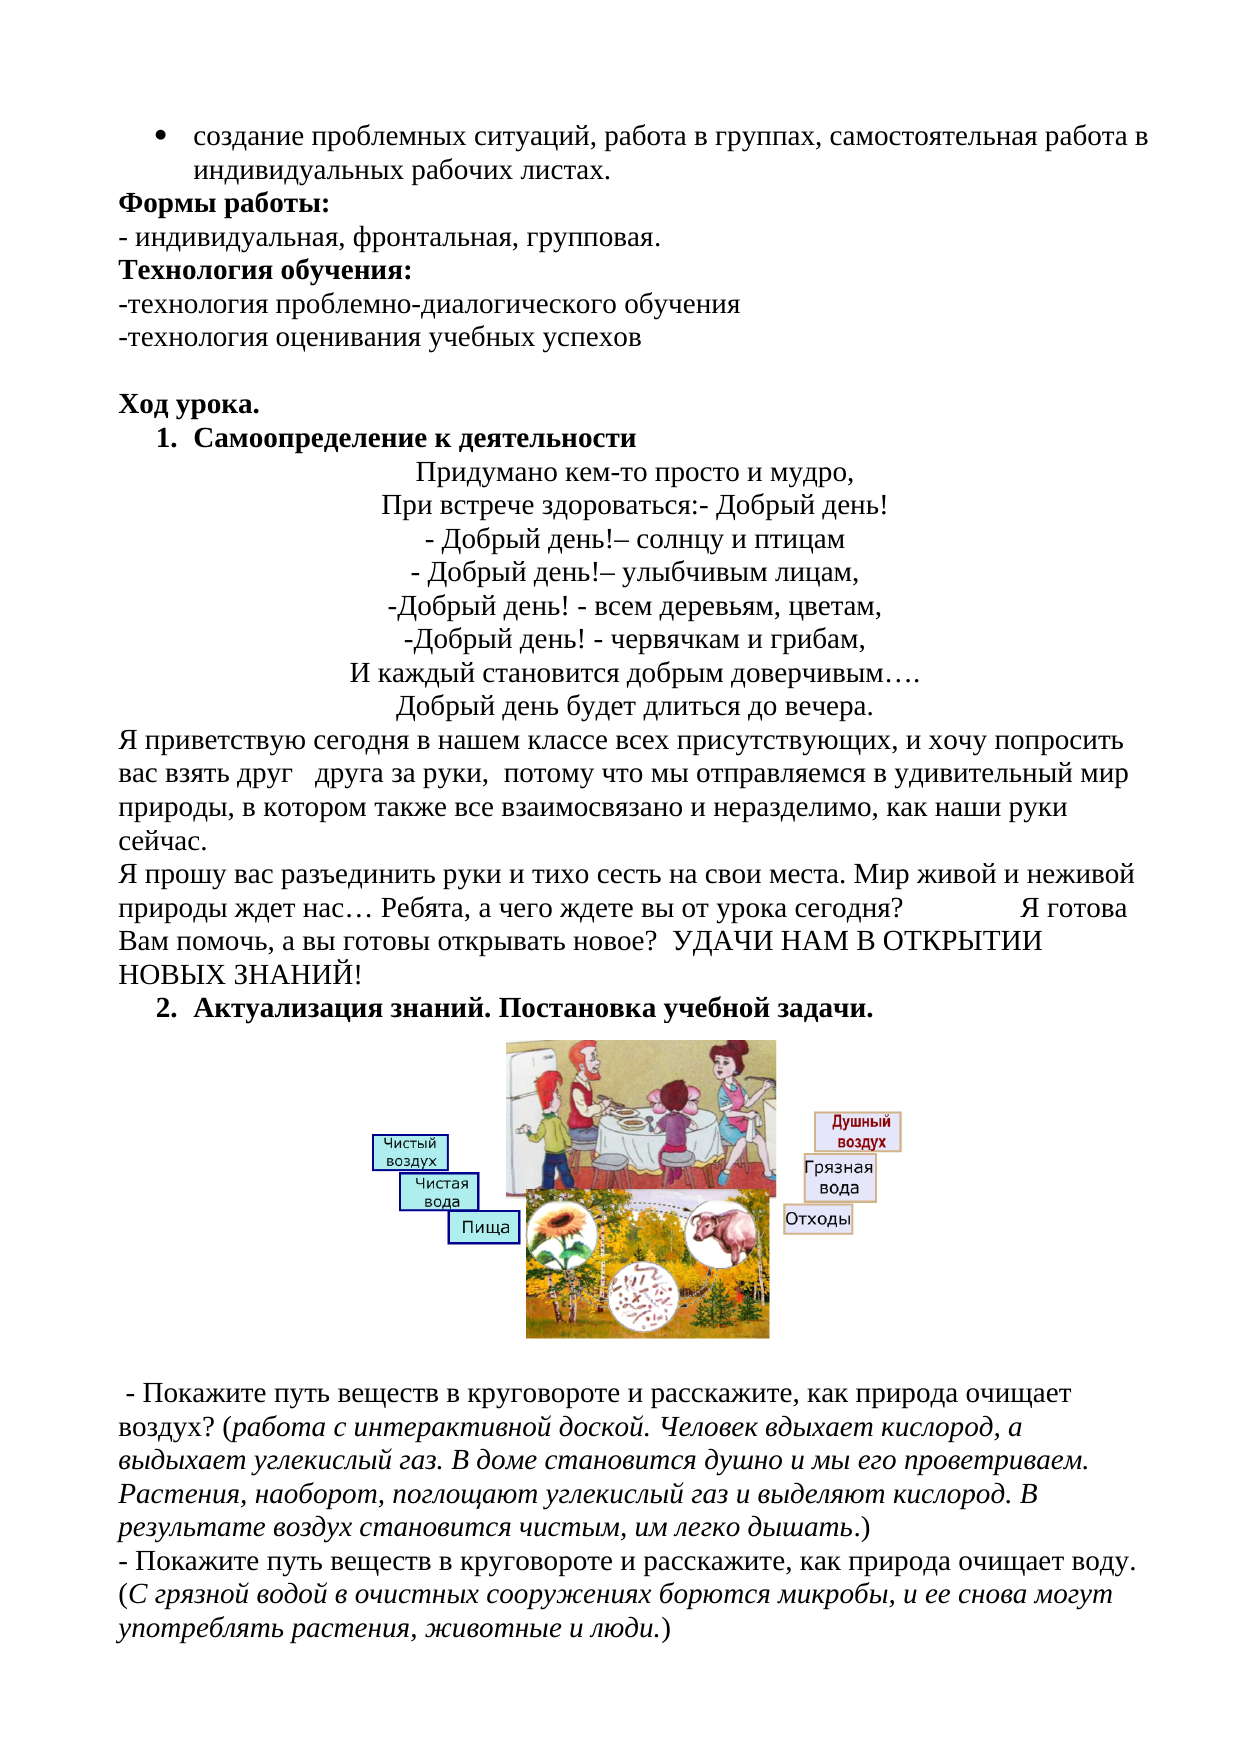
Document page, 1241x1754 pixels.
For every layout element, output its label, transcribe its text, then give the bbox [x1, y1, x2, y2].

text - Добрый день!– солнцу и птицам [118, 521, 1152, 554]
text - Покажите путь веществ в круговороте и расскажите, как природа очищает воздух? (работа с интерактивной доской. Человек вдыхает кислород, а выдыхает углекислый газ. В доме становится душно и мы его проветриваем. Растения, наоборот, поглощают углекислый газ и выделяют кислород. В результате воздух становится чистым, им легко дышать.) [118, 1375, 1152, 1543]
text И каждый становится добрым доверчивым…. [118, 655, 1152, 688]
text Придумано кем-то просто и мудро, [118, 454, 1152, 487]
text -технология оценивания учебных успехов [118, 319, 1152, 353]
text -Добрый день! - всем деревьям, цветам, [118, 588, 1152, 621]
text - Покажите путь веществ в круговороте и расскажите, как природа очищает воду. (С грязной водой в очистных сооружениях борются микробы, и ее снова могут употреблять растения, животные и люди.) [118, 1543, 1152, 1643]
text Добрый день будет длиться до вечера. [118, 688, 1152, 722]
text Я прошу вас разъединить руки и тихо сесть на свои места. Мир живой и неживой природы ждет нас… Ребята, а чего ждете вы от урока сегодня? Я готова Вам помочь, а вы готовы открывать новое? УДАЧИ НАМ В ОТКРЫТИИ НОВЫХ ЗНАНИЙ! [118, 856, 1152, 990]
text При встрече здороваться:- Добрый день! [118, 487, 1152, 521]
text Технология обучения: [118, 252, 1152, 286]
list Актуализация знаний. Постановка учебной задачи. [156, 990, 1152, 1024]
list создание проблемных ситуаций, работа в группах, самостоятельная работа в индивидуальных рабочих листах. [156, 118, 1152, 185]
text Ход урока. [118, 387, 1152, 420]
picture [362, 1023, 907, 1351]
text Я приветствую сегодня в нашем классе всех присутствующих, и хочу попросить вас взять друг друга за руки, потому что мы отправляемся в удивительный мир природы, в котором также все взаимосвязано и неразделимо, как наши руки сейчас. [118, 722, 1152, 856]
text -Добрый день! - червячкам и грибам, [118, 621, 1152, 655]
text Формы работы: [118, 185, 1152, 219]
text - Добрый день!– улыбчивым лицам, [118, 554, 1152, 588]
text -технология проблемно-диалогического обучения [118, 286, 1152, 319]
text - индивидуальная, фронтальная, групповая. [118, 219, 1152, 252]
list Самоопределение к деятельности [156, 420, 1152, 454]
